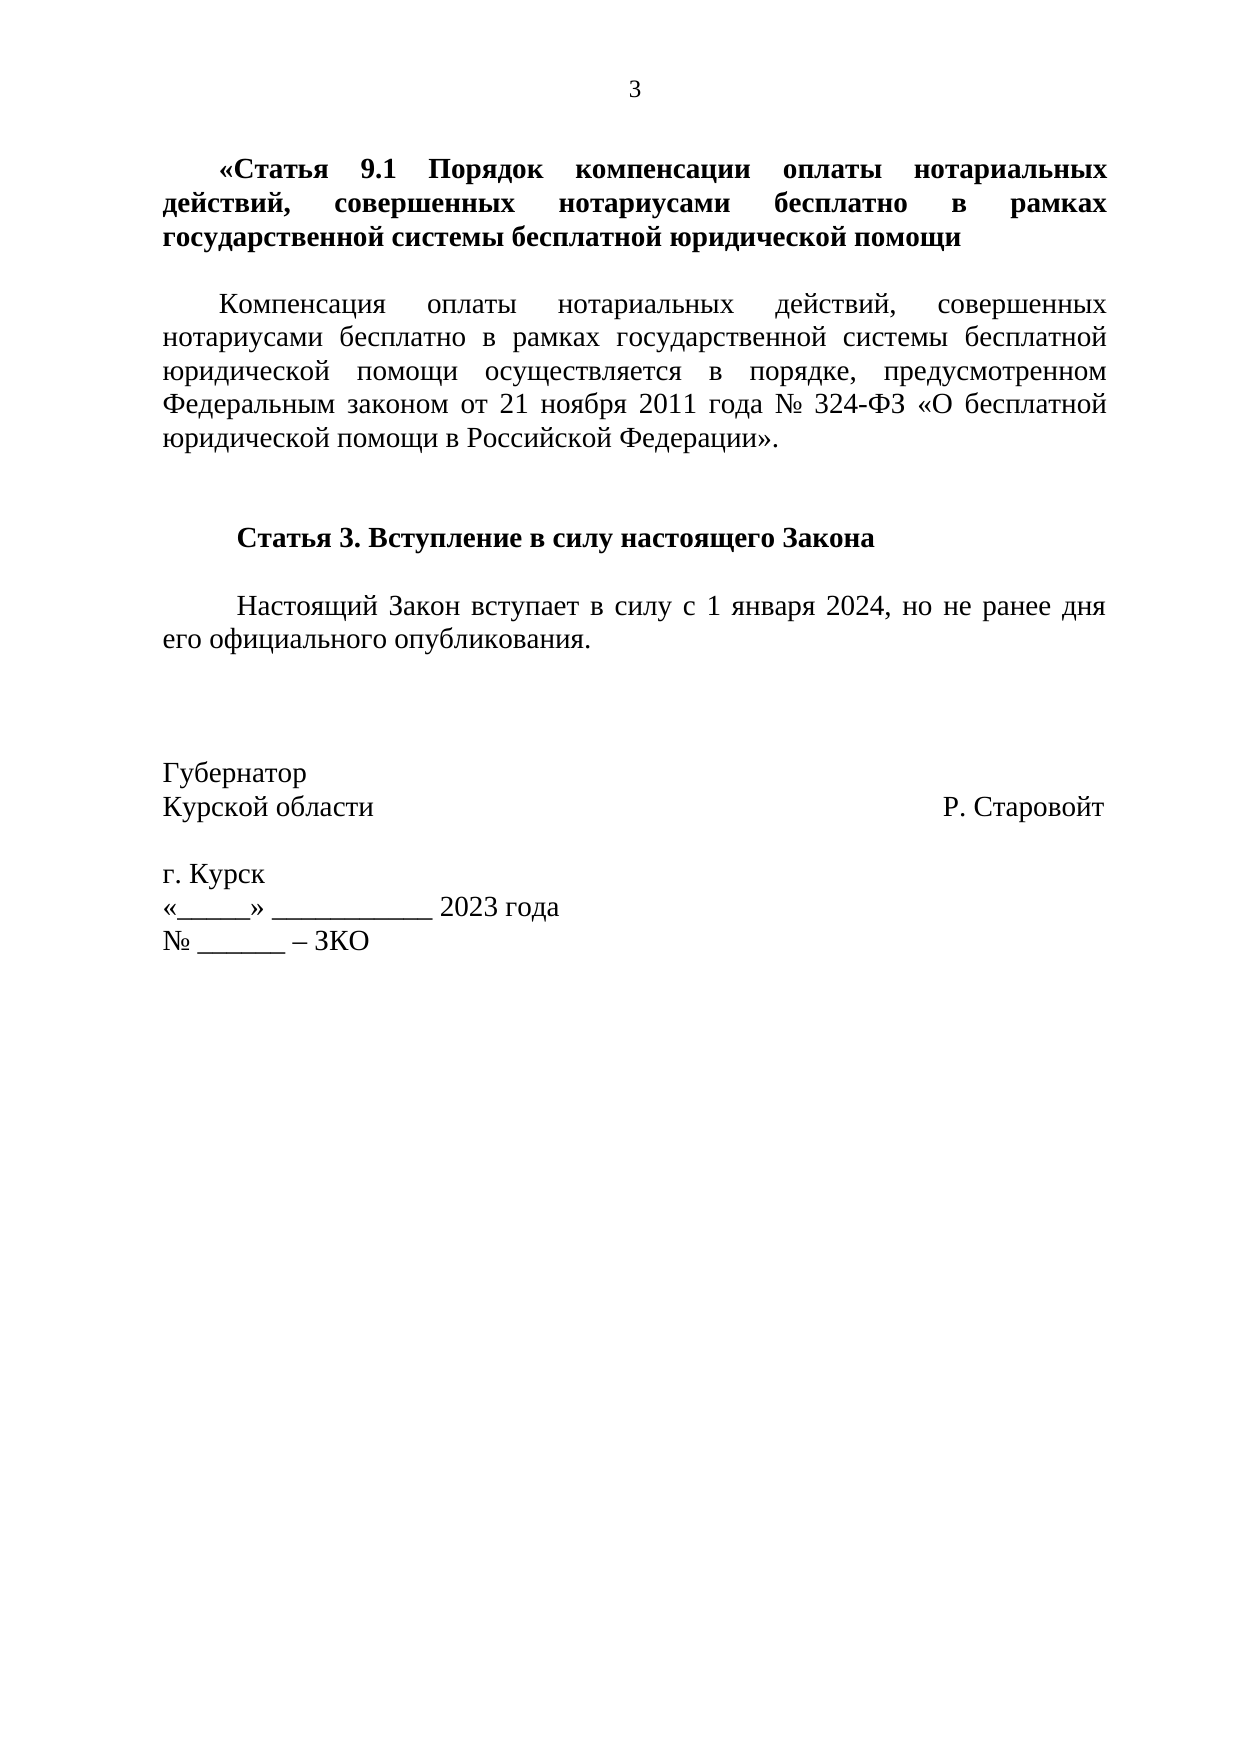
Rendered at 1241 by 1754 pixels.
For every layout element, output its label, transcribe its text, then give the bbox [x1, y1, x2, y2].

text Губернатор [162, 755, 1107, 789]
text «Статья 9.1 Порядок компенсации оплаты нотариальных действий, совершенных нотариусами бесплатно в рамках государственной системы бесплатной юридической помощи [162, 152, 1107, 252]
text Настоящий Закон вступает в силу с 1 января 2024, но не ранее дня его официального опубликования. [162, 588, 1108, 655]
text № ______ – ЗКО [162, 923, 1107, 957]
text «_____» ___________ 2023 года [162, 889, 1107, 923]
text Компенсация оплаты нотариальных действий, совершенных нотариусами бесплатно в рамках государственной системы бесплатной юридической помощи осуществляется в порядке, предусмотренном Федеральным законом от 21 ноября 2011 года № 324-ФЗ «О бесплатной юридической помощи в Российской Федерации». [162, 286, 1107, 453]
text Курской области Р. Старовойт [162, 789, 1107, 822]
text Статья 3. Вступление в силу настоящего Закона [162, 521, 1108, 554]
text г. Курск [162, 856, 1107, 889]
